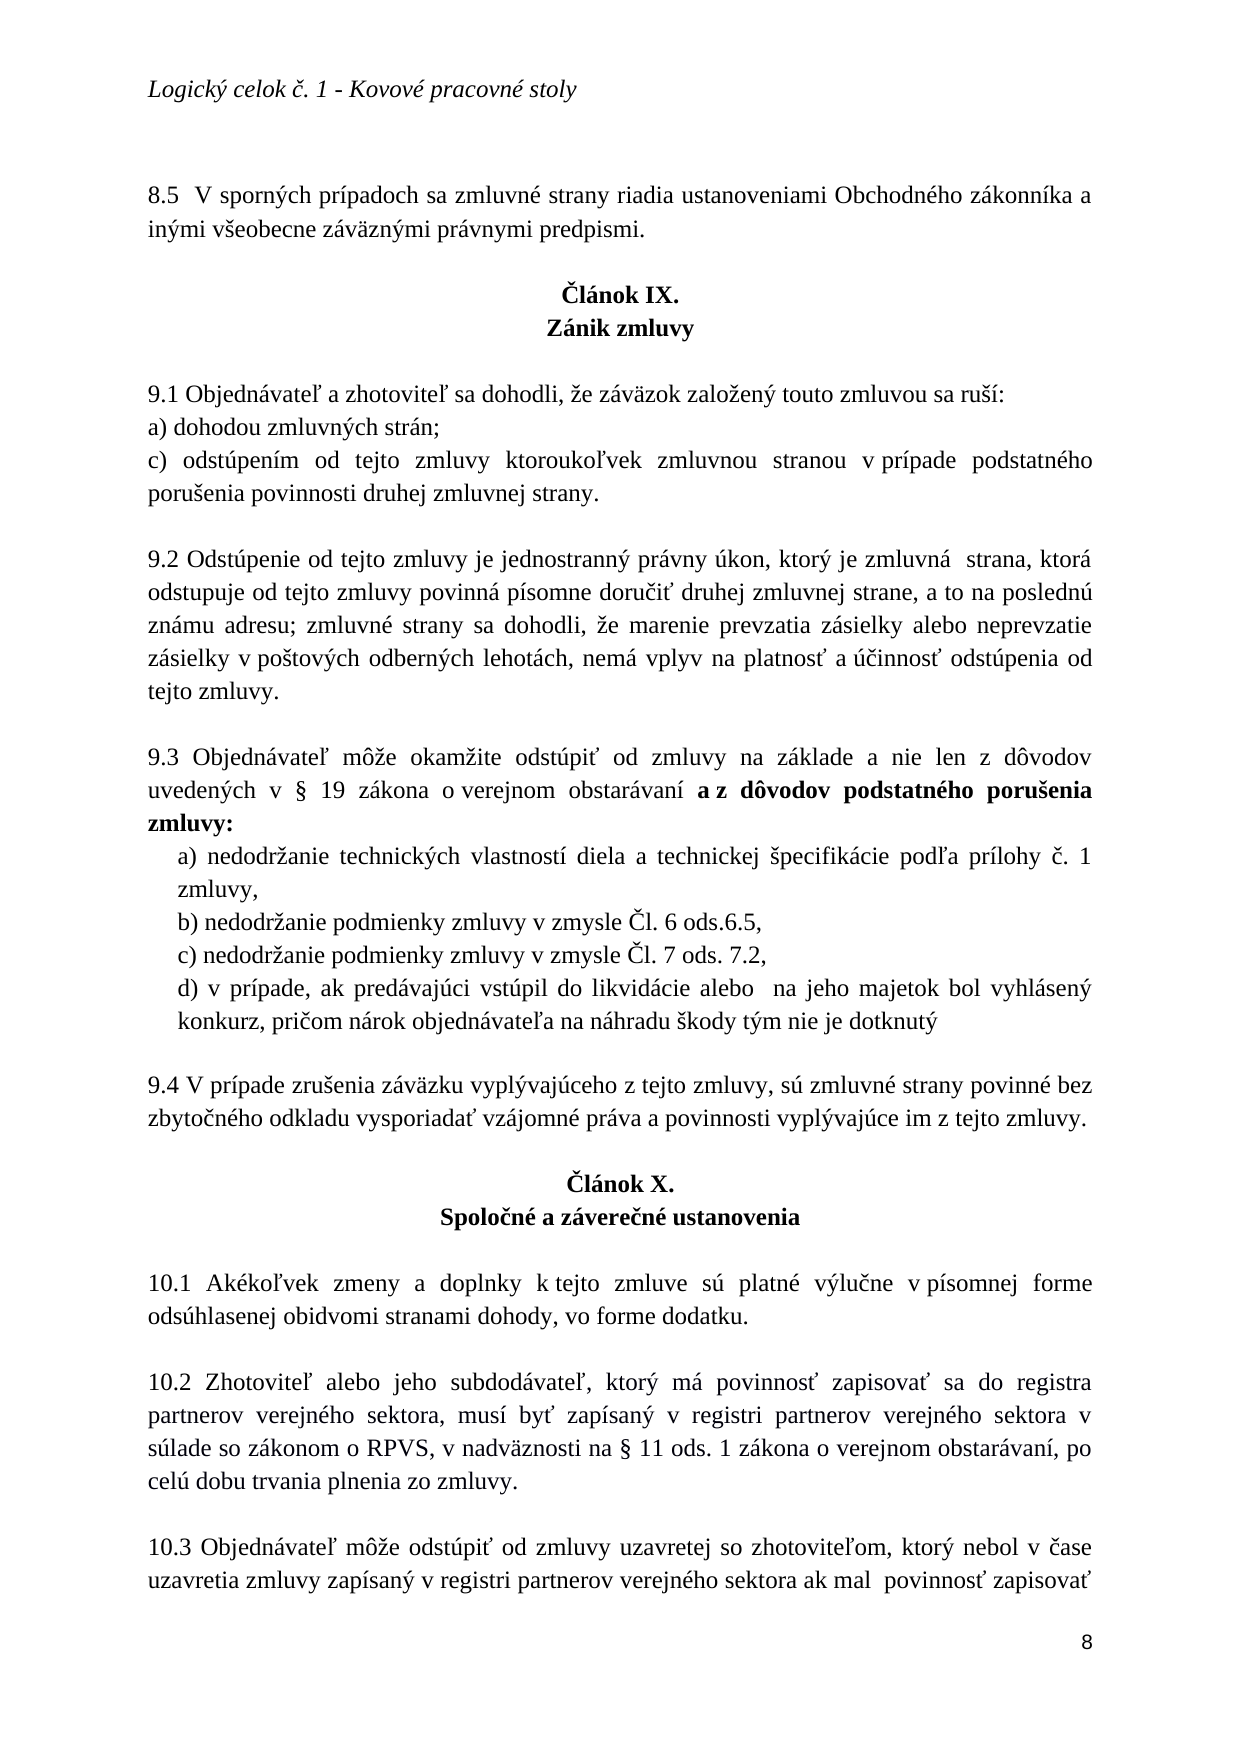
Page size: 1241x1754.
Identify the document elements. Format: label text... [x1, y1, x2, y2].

text Článok IX. [148, 280, 1093, 308]
text 10.1 Akékoľvek zmeny a doplnky k tejto zmluve sú platné výlučne v písomnej forme odsúhlasenej obidvomi stranami dohody, vo forme dodatku. [148, 1268, 1093, 1330]
text 9.3 Objednávateľ môže okamžite odstúpiť od zmluvy na základe a nie len z dôvodov uvedených v § 19 zákona o verejnom obstarávaní a z dôvodov podstatného porušenia zmluvy: [148, 742, 1093, 837]
text c) nedodržanie podmienky zmluvy v zmysle Čl. 7 ods. 7.2, [177, 940, 1093, 969]
text c) odstúpením od tejto zmluvy ktoroukoľvek zmluvnou stranou v prípade podstatného porušenia povinnosti druhej zmluvnej strany. [148, 445, 1093, 507]
text Zánik zmluvy [148, 313, 1093, 341]
text d) v prípade, ak predávajúci vstúpil do likvidácie alebo na jeho majetok bol vyhlásený konkurz, pričom nárok objednávateľa na náhradu škody tým nie je dotknutý [177, 973, 1093, 1035]
text Článok X. [148, 1169, 1093, 1198]
text Spoločné a záverečné ustanovenia [148, 1202, 1093, 1231]
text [148, 1532, 1093, 1594]
text 9.2 Odstúpenie od tejto zmluvy je jednostranný právny úkon, ktorý je zmluvná strana, ktorá odstupuje od tejto zmluvy povinná písomne doručiť druhej zmluvnej strane, a to na poslednú známu adresu; zmluvné strany sa dohodli, že marenie prevzatia zásielky alebo neprevzatie zásielky v poštových odberných lehotách, nemá vplyv na platnosť a účinnosť odstúpenia od tejto zmluvy. [148, 544, 1093, 705]
text 9.4 V prípade zrušenia záväzku vyplývajúceho z tejto zmluvy, sú zmluvné strany povinné bez zbytočného odkladu vysporiadať vzájomné práva a povinnosti vyplývajúce im z tejto zmluvy. [148, 1070, 1093, 1132]
text 9.1 Objednávateľ a zhotoviteľ sa dohodli, že záväzok založený touto zmluvou sa ruší: [148, 379, 1093, 407]
text a) nedodržanie technických vlastností diela a technickej špecifikácie podľa prílohy č. 1 zmluvy, [177, 841, 1093, 903]
text a) dohodou zmluvných strán; [148, 412, 1093, 441]
text b) nedodržanie podmienky zmluvy v zmysle Čl. 6 ods.6.5, [177, 907, 1093, 936]
text 10.2 Zhotoviteľ alebo jeho subdodávateľ, ktorý má povinnosť zapisovať sa do registra partnerov verejného sektora, musí byť zapísaný v registri partnerov verejného sektora v súlade so zákonom o RPVS, v nadväznosti na § 11 ods. 1 zákona o verejnom obstarávaní, po celú dobu trvania plnenia zo zmluvy. [148, 1367, 1093, 1495]
text 8.5 V sporných prípadoch sa zmluvné strany riadia ustanoveniami Obchodného zákonníka a inými všeobecne záväznými právnymi predpismi. [148, 181, 1093, 242]
